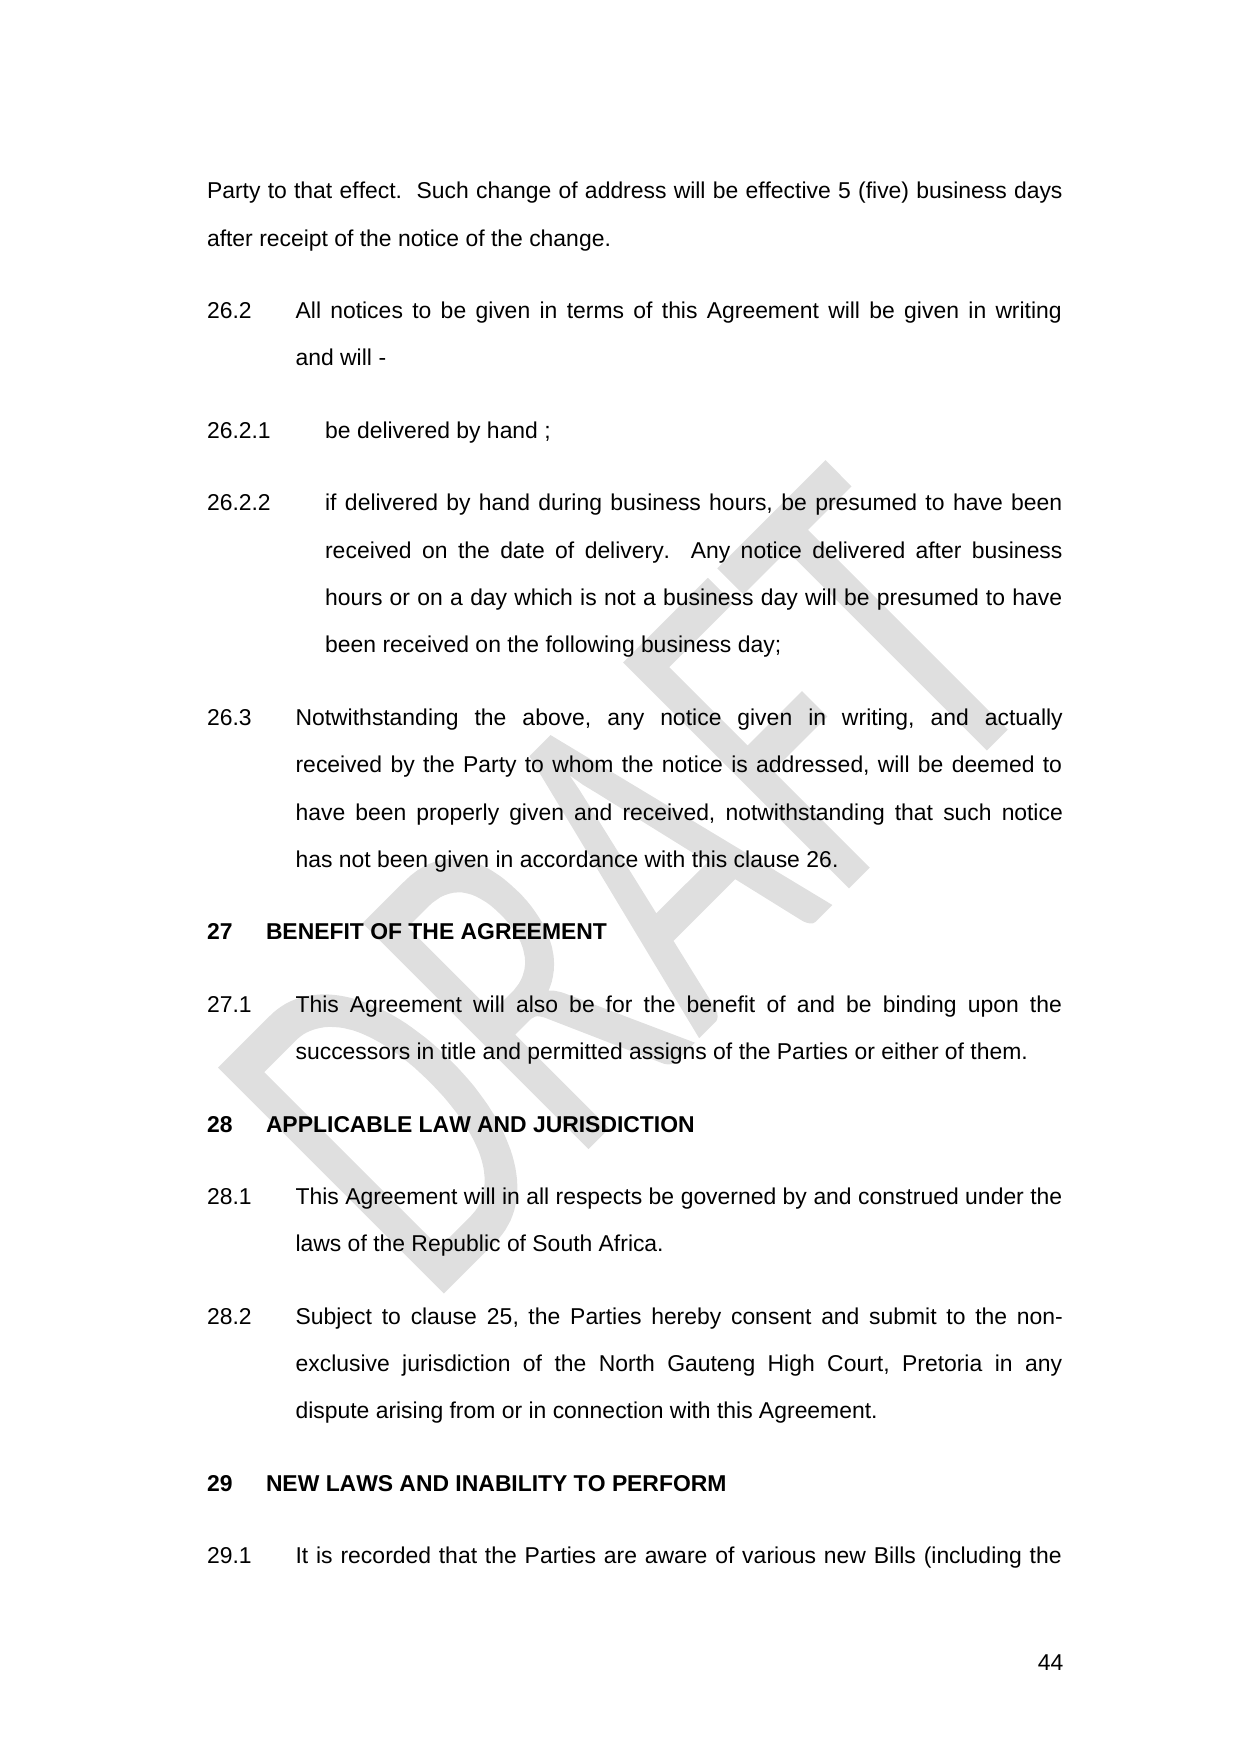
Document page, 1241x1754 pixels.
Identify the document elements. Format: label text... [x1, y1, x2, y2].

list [207, 177, 1063, 251]
text Subject to clause 24, the Parties hereby consent and submit to the non-exclusive jurisdiction of the North Gauteng High Court, Pretoria in any dispute arising from or in connection with this Agreement. [207, 1303, 1063, 1424]
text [207, 1542, 1063, 1569]
text benefit of the agreement [207, 918, 1063, 945]
text applicable law and jurisdiction [207, 1111, 1063, 1137]
text This Agreement will also be for the benefit of and be binding upon the successors in title and permitted assigns of the Parties or either of them. [207, 991, 1063, 1064]
text This Agreement will in all respects be governed by and construed under the laws of the Republic of South Africa. [207, 1183, 1063, 1257]
text new laws and inability to perform [207, 1470, 1063, 1496]
text if delivered by hand during business hours, be presumed to have been received on the date of delivery. Any notice delivered after business hours or on a day which is not a business day will be presumed to have been received on the following business day; [207, 489, 1063, 658]
text All notices to be given in terms of this Agreement will be given in writing and will - [207, 297, 1063, 371]
text Notwithstanding the above, any notice given in writing, and actually received by the Party to whom the notice is addressed, will be deemed to have been properly given and received, notwithstanding that such notice has not been given in accordance with this clause 25. [207, 704, 1063, 872]
text be delivered by hand ; [207, 417, 1063, 443]
